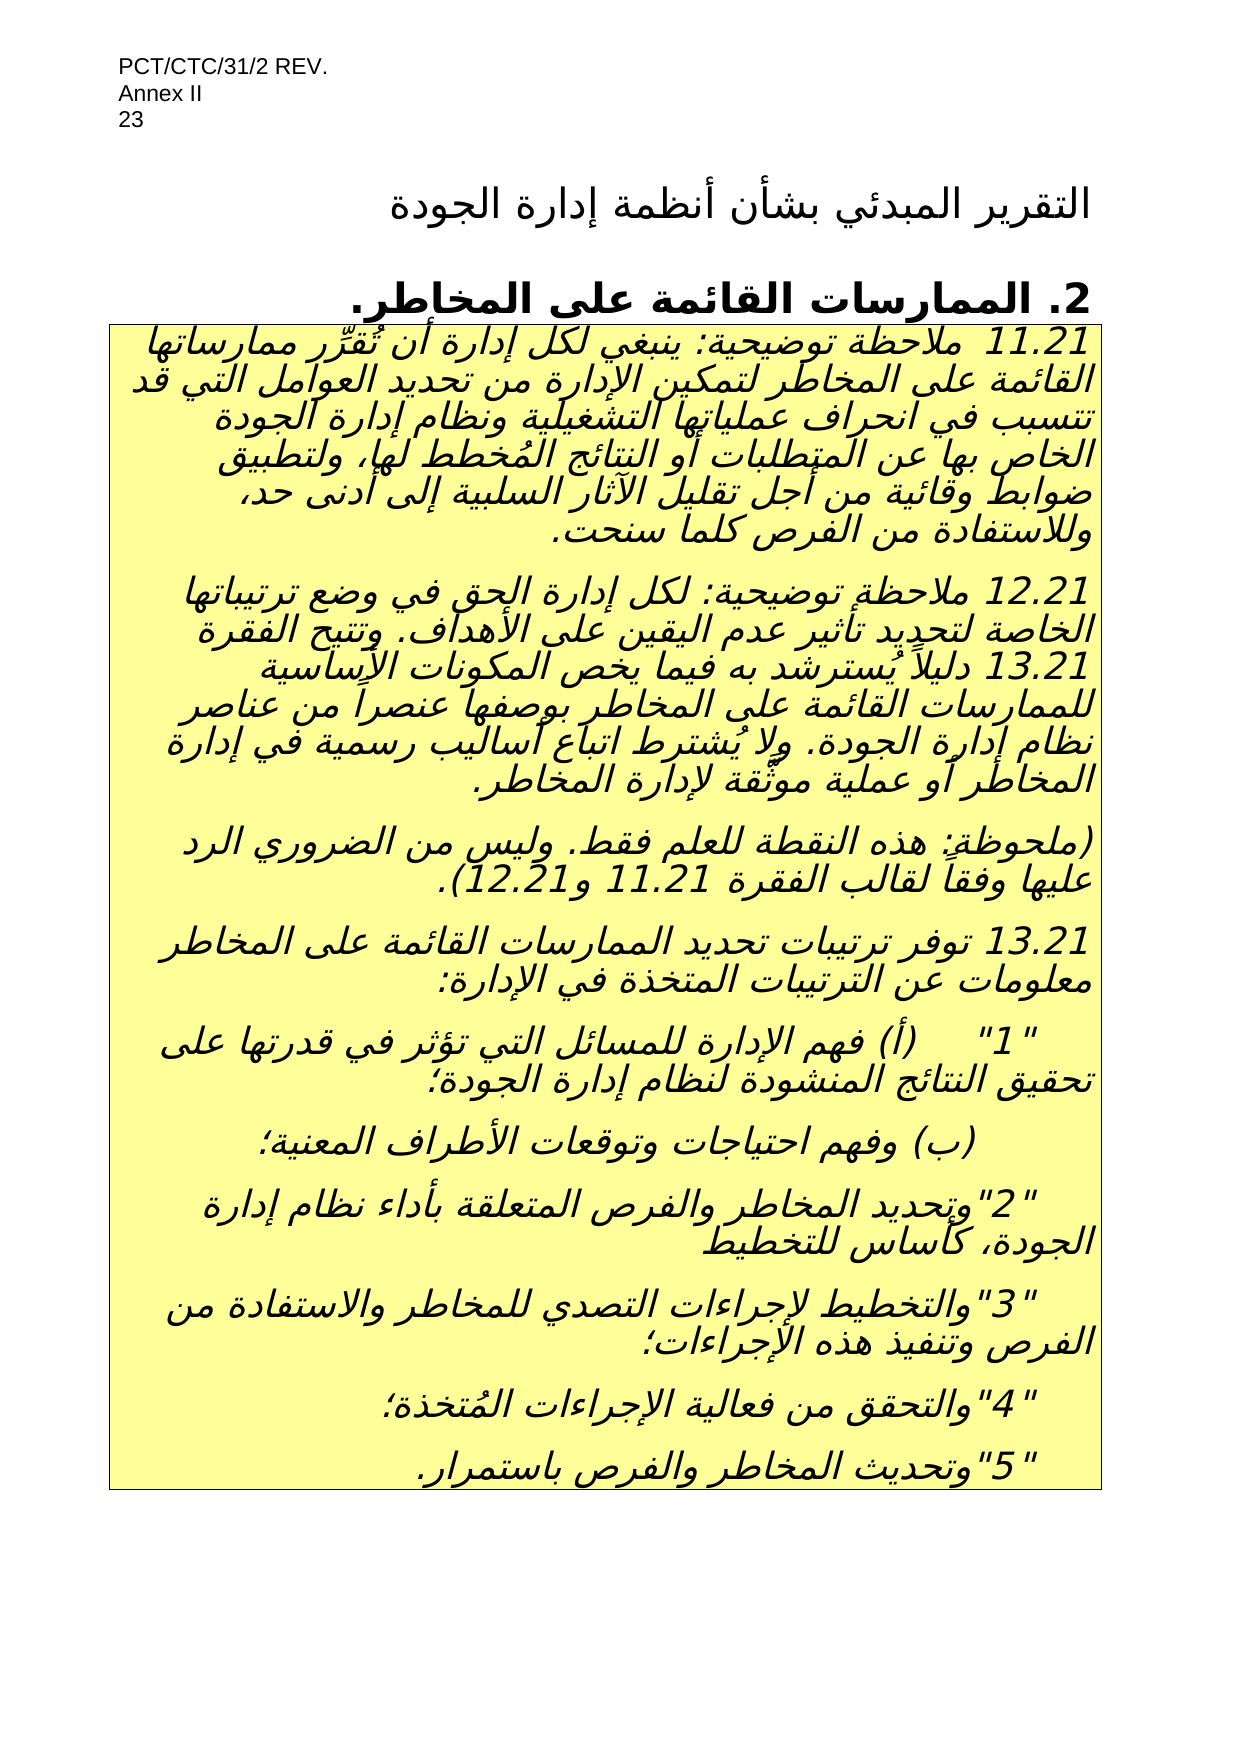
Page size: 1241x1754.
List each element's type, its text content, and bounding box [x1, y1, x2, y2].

text "3"والتخطيط لإجراءات التصدي للمخاطر والاستفادة من الفرص وتنفيذ هذه الإجراءات؛ [110, 1286, 1101, 1362]
text 11.21 ملاحظة توضيحية: ينبغي لكل إدارة أن تُقرِّر ممارساتها القائمة على المخاطر لتمكين الإدارة من تحديد العوامل التي قد تتسبب في انحراف عملياتها التشغيلية ونظام إدارة الجودة الخاص بها عن المتطلبات أو النتائج المُخطط لها، ولتطبيق ضوابط وقائية من أجل تقليل الآثار السلبية إلى أدنى حد، وللاستفادة من الفرص كلما سنحت. [110, 325, 1101, 550]
text 13.21 توفر ترتيبات تحديد الممارسات القائمة على المخاطر معلومات عن الترتيبات المتخذة في الإدارة: [110, 924, 1101, 1000]
text (ب) وفهم احتياجات وتوقعات الأطراف المعنية؛ [110, 1124, 1101, 1162]
subtitle 2. الممارسات القائمة على المخاطر. [118, 275, 1092, 324]
text (ملحوظة: هذه النقطة للعلم فقط. وليس من الضروري الرد عليها وفقاً لقالب الفقرة 11.21 و12.21). [110, 824, 1101, 900]
text 12.21 ملاحظة توضيحية: لكل إدارة الحق في وضع ترتيباتها الخاصة لتحديد تأثير عدم اليقين على الأهداف. وتتيح الفقرة 13.21 دليلاً يُسترشد به فيما يخص المكونات الأساسية للممارسات القائمة على المخاطر بوصفها عنصراً من عناصر نظام إدارة الجودة. ولا يُشترط اتباع أساليب رسمية في إدارة المخاطر أو عملية موثَّقة لإدارة المخاطر. [110, 574, 1101, 800]
text "5"وتحديث المخاطر والفرص باستمرار. [110, 1449, 1101, 1489]
text "1" (أ) فهم الإدارة للمسائل التي تؤثر في قدرتها على تحقيق النتائج المنشودة لنظام إدارة الجودة؛ [110, 1024, 1101, 1100]
text "4"والتحقق من فعالية الإجراءات المُتخذة؛ [110, 1386, 1101, 1425]
text "2"وتحديد المخاطر والفرص المتعلقة بأداء نظام إدارة الجودة، كأساس للتخطيط [110, 1186, 1101, 1262]
